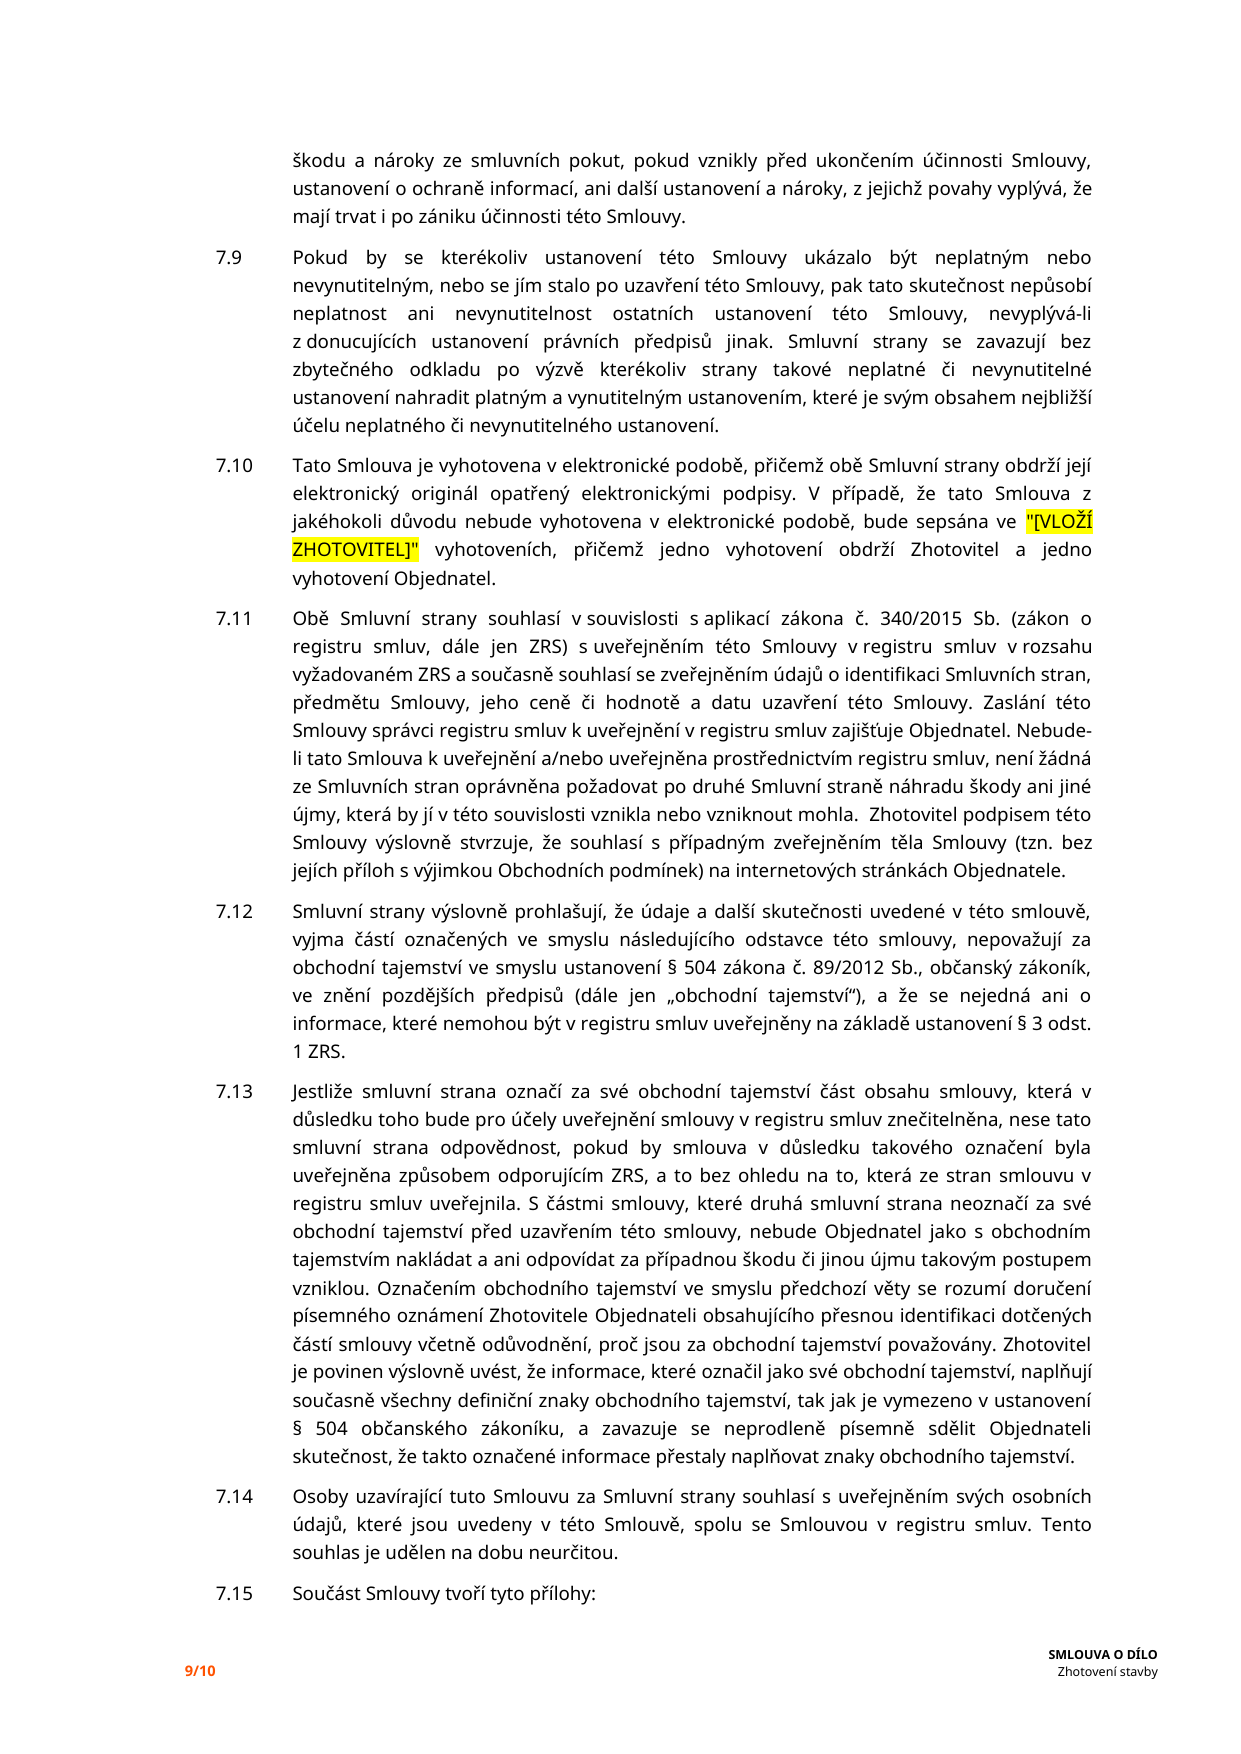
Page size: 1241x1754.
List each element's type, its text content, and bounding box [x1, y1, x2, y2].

text Pokud by se kterékoliv ustanovení této Smlouvy ukázalo být neplatným nebo nevynutitelným, nebo se jím stalo po uzavření této Smlouvy, pak tato skutečnost nepůsobí neplatnost ani nevynutitelnost ostatních ustanovení této Smlouvy, nevyplývá-li z donucujících ustanovení právních předpisů jinak. Smluvní strany se zavazují bez zbytečného odkladu po výzvě kterékoliv strany takové neplatné či nevynutitelné ustanovení nahradit platným a vynutitelným ustanovením, které je svým obsahem nejbližší účelu neplatného či nevynutitelného ustanovení. [216, 244, 1093, 438]
text Součást Smlouvy tvoří tyto přílohy: [216, 1580, 1093, 1606]
text Jestliže smluvní strana označí za své obchodní tajemství část obsahu smlouvy, která v důsledku toho bude pro účely uveřejnění smlouvy v registru smluv znečitelněna, nese tato smluvní strana odpovědnost, pokud by smlouva v důsledku takového označení byla uveřejněna způsobem odporujícím ZRS, a to bez ohledu na to, která ze stran smlouvu v registru smluv uveřejnila. S částmi smlouvy, které druhá smluvní strana neoznačí za své obchodní tajemství před uzavřením této smlouvy, nebude Objednatel jako s obchodním tajemstvím nakládat a ani odpovídat za případnou škodu či jinou újmu takovým postupem vzniklou. Označením obchodního tajemství ve smyslu předchozí věty se rozumí doručení písemného oznámení Zhotovitele Objednateli obsahujícího přesnou identifikaci dotčených částí smlouvy včetně odůvodnění, proč jsou za obchodní tajemství považovány. Zhotovitel je povinen výslovně uvést, že informace, které označil jako své obchodní tajemství, naplňují současně všechny definiční znaky obchodního tajemství, tak jak je vymezeno v ustanovení § 504 občanského zákoníku, a zavazuje se neprodleně písemně sdělit Objednateli skutečnost, že takto označené informace přestaly naplňovat znaky obchodního tajemství. [216, 1079, 1093, 1468]
text Osoby uzavírající tuto Smlouvu za Smluvní strany souhlasí s uveřejněním svých osobních údajů, které jsou uvedeny v této Smlouvě, spolu se Smlouvou v registru smluv. Tento souhlas je udělen na dobu neurčitou. [216, 1483, 1093, 1565]
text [216, 147, 1093, 229]
text Obě Smluvní strany souhlasí v souvislosti s aplikací zákona č. 340/2015 Sb. (zákon o registru smluv, dále jen ZRS) s uveřejněním této Smlouvy v registru smluv v rozsahu vyžadovaném ZRS a současně souhlasí se zveřejněním údajů o identifikaci Smluvních stran, předmětu Smlouvy, jeho ceně či hodnotě a datu uzavření této Smlouvy. Zaslání této Smlouvy správci registru smluv k uveřejnění v registru smluv zajišťuje Objednatel. Nebude-li tato Smlouva k uveřejnění a/nebo uveřejněna prostřednictvím registru smluv, není žádná ze Smluvních stran oprávněna požadovat po druhé Smluvní straně náhradu škody ani jiné újmy, která by jí v této souvislosti vznikla nebo vzniknout mohla. Zhotovitel podpisem této Smlouvy výslovně stvrzuje, že souhlasí s případným zveřejněním těla Smlouvy (tzn. bez jejích příloh s výjimkou Obchodních podmínek) na internetových stránkách Objednatele. [216, 605, 1093, 883]
text Tato Smlouva je vyhotovena v elektronické podobě, přičemž obě Smluvní strany obdrží její elektronický originál opatřený elektronickými podpisy. V případě, že tato Smlouva z jakéhokoli důvodu nebude vyhotovena v elektronické podobě, bude sepsána ve "[VLOŽÍ ZHOTOVITEL]" vyhotoveních, přičemž jedno vyhotovení obdrží Zhotovitel a jedno vyhotovení Objednatel. [216, 453, 1093, 590]
text Smluvní strany výslovně prohlašují, že údaje a další skutečnosti uvedené v této smlouvě, vyjma částí označených ve smyslu následujícího odstavce této smlouvy, nepovažují za obchodní tajemství ve smyslu ustanovení § 504 zákona č. 89/2012 Sb., občanský zákoník, ve znění pozdějších předpisů (dále jen „obchodní tajemství“), a že se nejedná ani o informace, které nemohou být v registru smluv uveřejněny na základě ustanovení § 3 odst. 1 ZRS. [216, 898, 1093, 1064]
